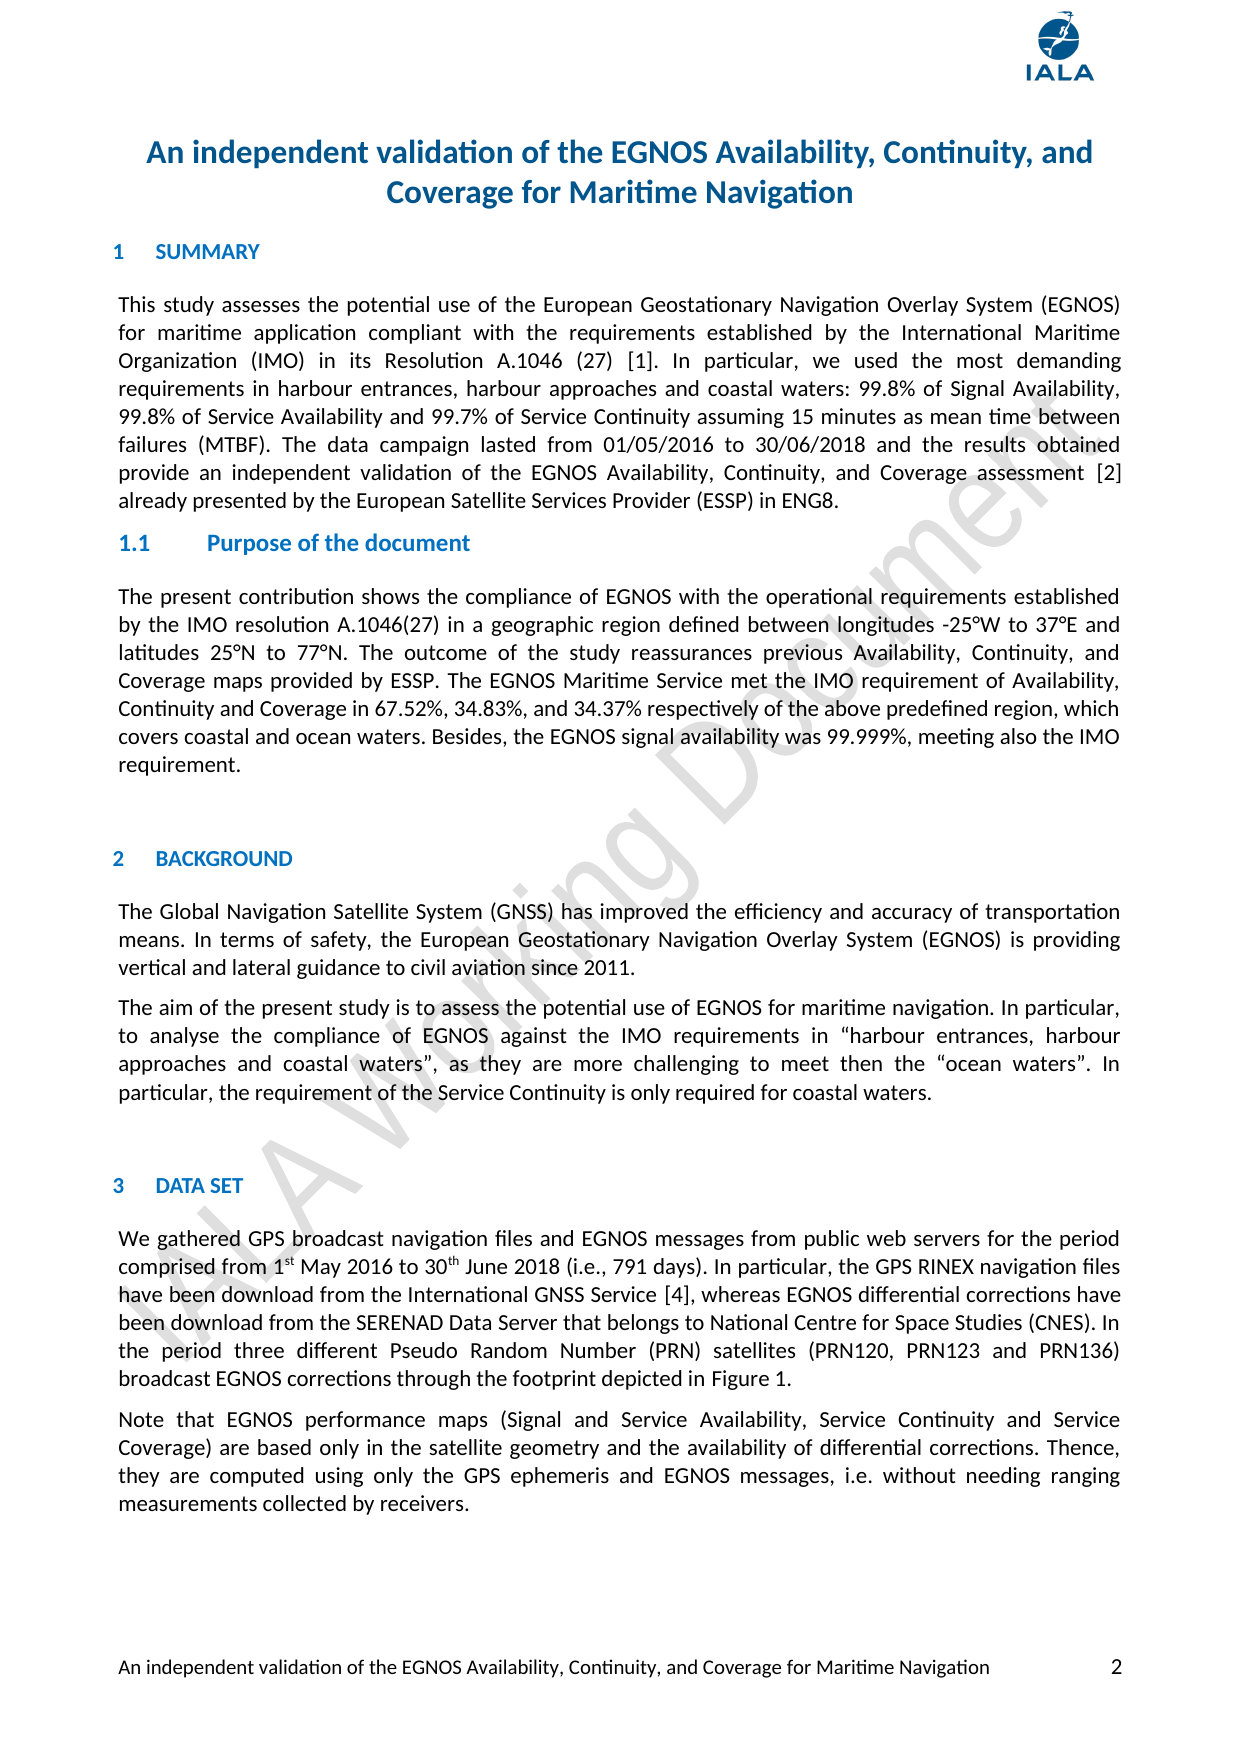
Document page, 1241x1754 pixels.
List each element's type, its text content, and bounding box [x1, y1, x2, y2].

text The Global Navigation Satellite System (GNSS) has improved the efficiency and accuracy of transportation means. In terms of safety, the European Geostationary Navigation Overlay System (EGNOS) is providing vertical and lateral guidance to civil aviation since 2011. [118, 897, 1122, 981]
picture [1011, 3, 1106, 96]
title An independent validation of the EGNOS Availability, Continuity, and Coverage for Maritime Navigation [118, 131, 1122, 212]
subtitle Summary [118, 237, 1122, 265]
text We gathered GPS broadcast navigation files and EGNOS messages from public web servers for the period comprised from 1st May 2016 to 30th June 2018 (i.e., 791 days). In particular, the GPS RINEX navigation files have been download from the International GNSS Service [4], whereas EGNOS differential corrections have been download from the SERENAD Data Server that belongs to National Centre for Space Studies (CNES). In the period three different Pseudo Random Number (PRN) satellites (PRN120, PRN123 and PRN136) broadcast EGNOS corrections through the footprint depicted in Figure 1. [118, 1224, 1122, 1392]
text The present contribution shows the compliance of EGNOS with the operational requirements established by the IMO resolution A.1046(27) in a geographic region defined between longitudes -25°W to 37°E and latitudes 25°N to 77°N. The outcome of the study reassurances previous Availability, Continuity, and Coverage maps provided by ESSP. The EGNOS Maritime Service met the IMO requirement of Availability, Continuity and Coverage in 67.52%, 34.83%, and 34.37% respectively of the above predefined region, which covers coastal and ocean waters. Besides, the EGNOS signal availability was 99.999%, meeting also the IMO requirement. [118, 582, 1122, 778]
subtitle DATA SET [118, 1171, 1122, 1199]
subtitle Purpose of the document [118, 527, 1122, 557]
text The aim of the present study is to assess the potential use of EGNOS for maritime navigation. In particular, to analyse the compliance of EGNOS against the IMO requirements in “harbour entrances, harbour approaches and coastal waters”, as they are more challenging to meet then the “ocean waters”. In particular, the requirement of the Service Continuity is only required for coastal waters. [118, 993, 1122, 1106]
subtitle Background [118, 844, 1122, 872]
text This study assesses the potential use of the European Geostationary Navigation Overlay System (EGNOS) for maritime application compliant with the requirements established by the International Maritime Organization (IMO) in its Resolution A.1046 (27) [1]. In particular, we used the most demanding requirements in harbour entrances, harbour approaches and coastal waters: 99.8% of Signal Availability, 99.8% of Service Availability and 99.7% of Service Continuity assuming 15 minutes as mean time between failures (MTBF). The data campaign lasted from 01/05/2016 to 30/06/2018 and the results obtained provide an independent validation of the EGNOS Availability, Continuity, and Coverage assessment [2] already presented by the European Satellite Services Provider (ESSP) in ENG8. [118, 290, 1122, 514]
text Note that EGNOS performance maps (Signal and Service Availability, Service Continuity and Service Coverage) are based only in the satellite geometry and the availability of differential corrections. Thence, they are computed using only the GPS ephemeris and EGNOS messages, i.e. without needing ranging measurements collected by receivers. [118, 1405, 1122, 1517]
